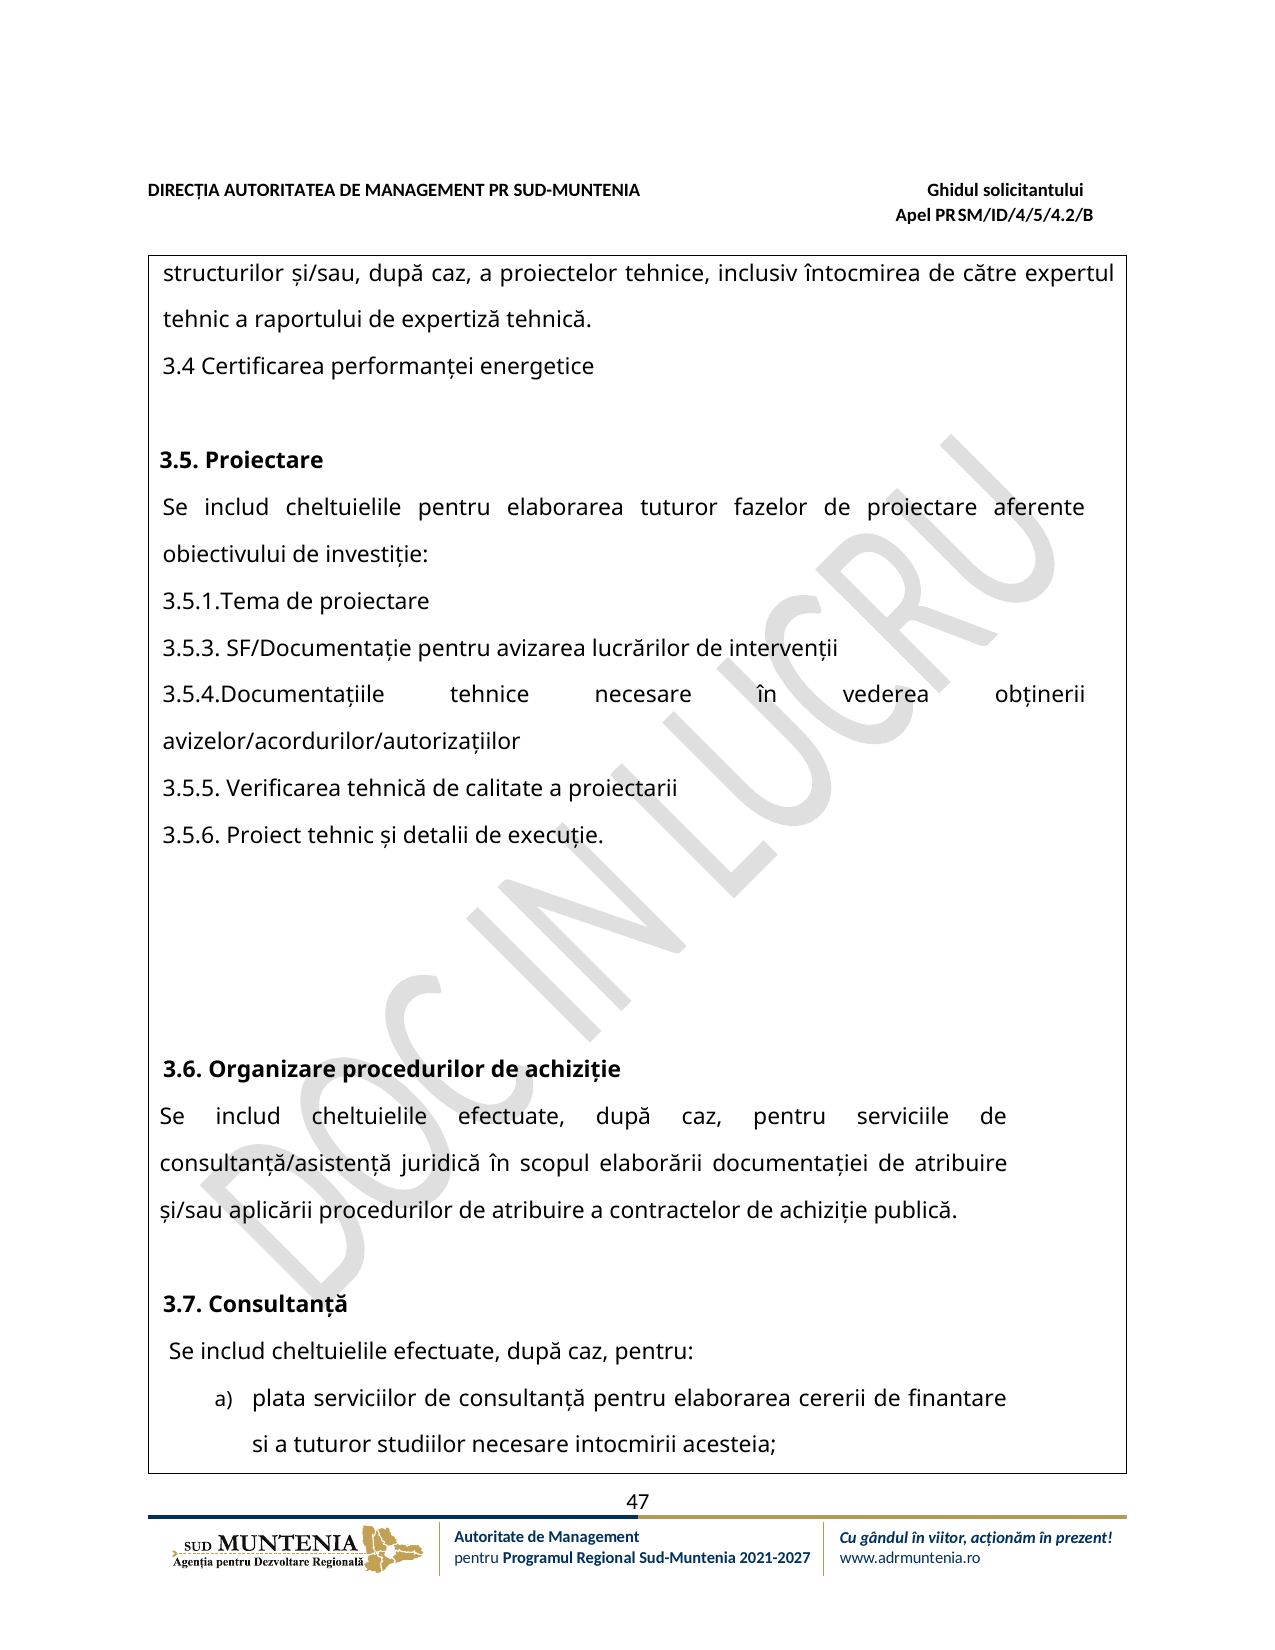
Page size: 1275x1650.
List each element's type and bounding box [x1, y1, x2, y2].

table_header [149, 256, 1126, 1473]
